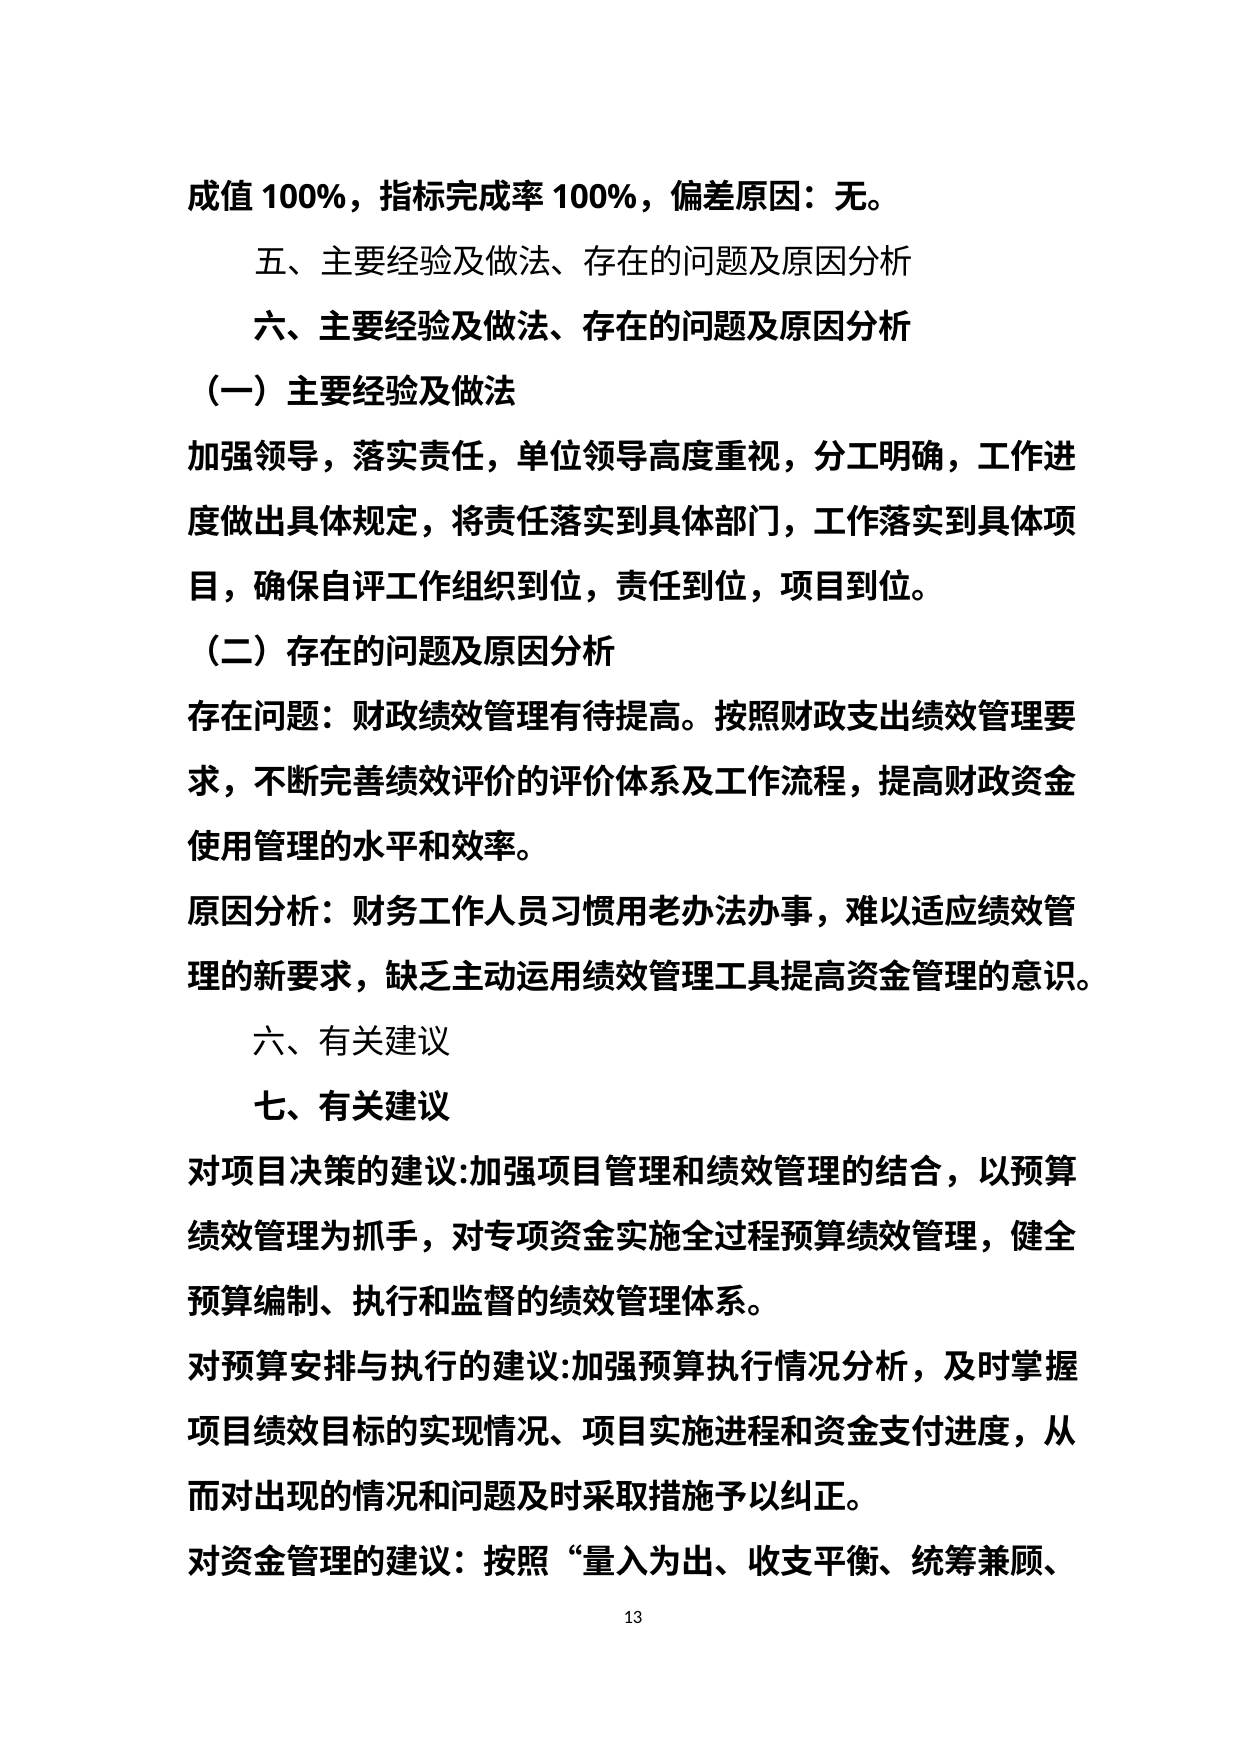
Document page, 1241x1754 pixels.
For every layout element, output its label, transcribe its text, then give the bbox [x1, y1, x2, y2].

text 六、主要经验及做法、存在的问题及原因分析 （一）主要经验及做法 加强领导，落实责任，单位领导高度重视，分工明确，工作进度做出具体规定，将责任落实到具体部门，工作落实到具体项目，确保自评工作组织到位，责任到位，项目到位。 （二）存在的问题及原因分析 存在问题：财政绩效管理有待提高。按照财政支出绩效管理要求，不断完善绩效评价的评价体系及工作流程，提高财政资金使用管理的水平和效率。 原因分析：财务工作人员习惯用老办法办事，难以适应绩效管理的新要求，缺乏主动运用绩效管理工具提高资金管理的意识。 [187, 292, 1078, 1007]
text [187, 162, 1078, 227]
text 六、有关建议 [187, 1007, 1078, 1072]
text 五、主要经验及做法、存在的问题及原因分析 [187, 227, 1078, 292]
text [187, 1072, 1078, 1592]
